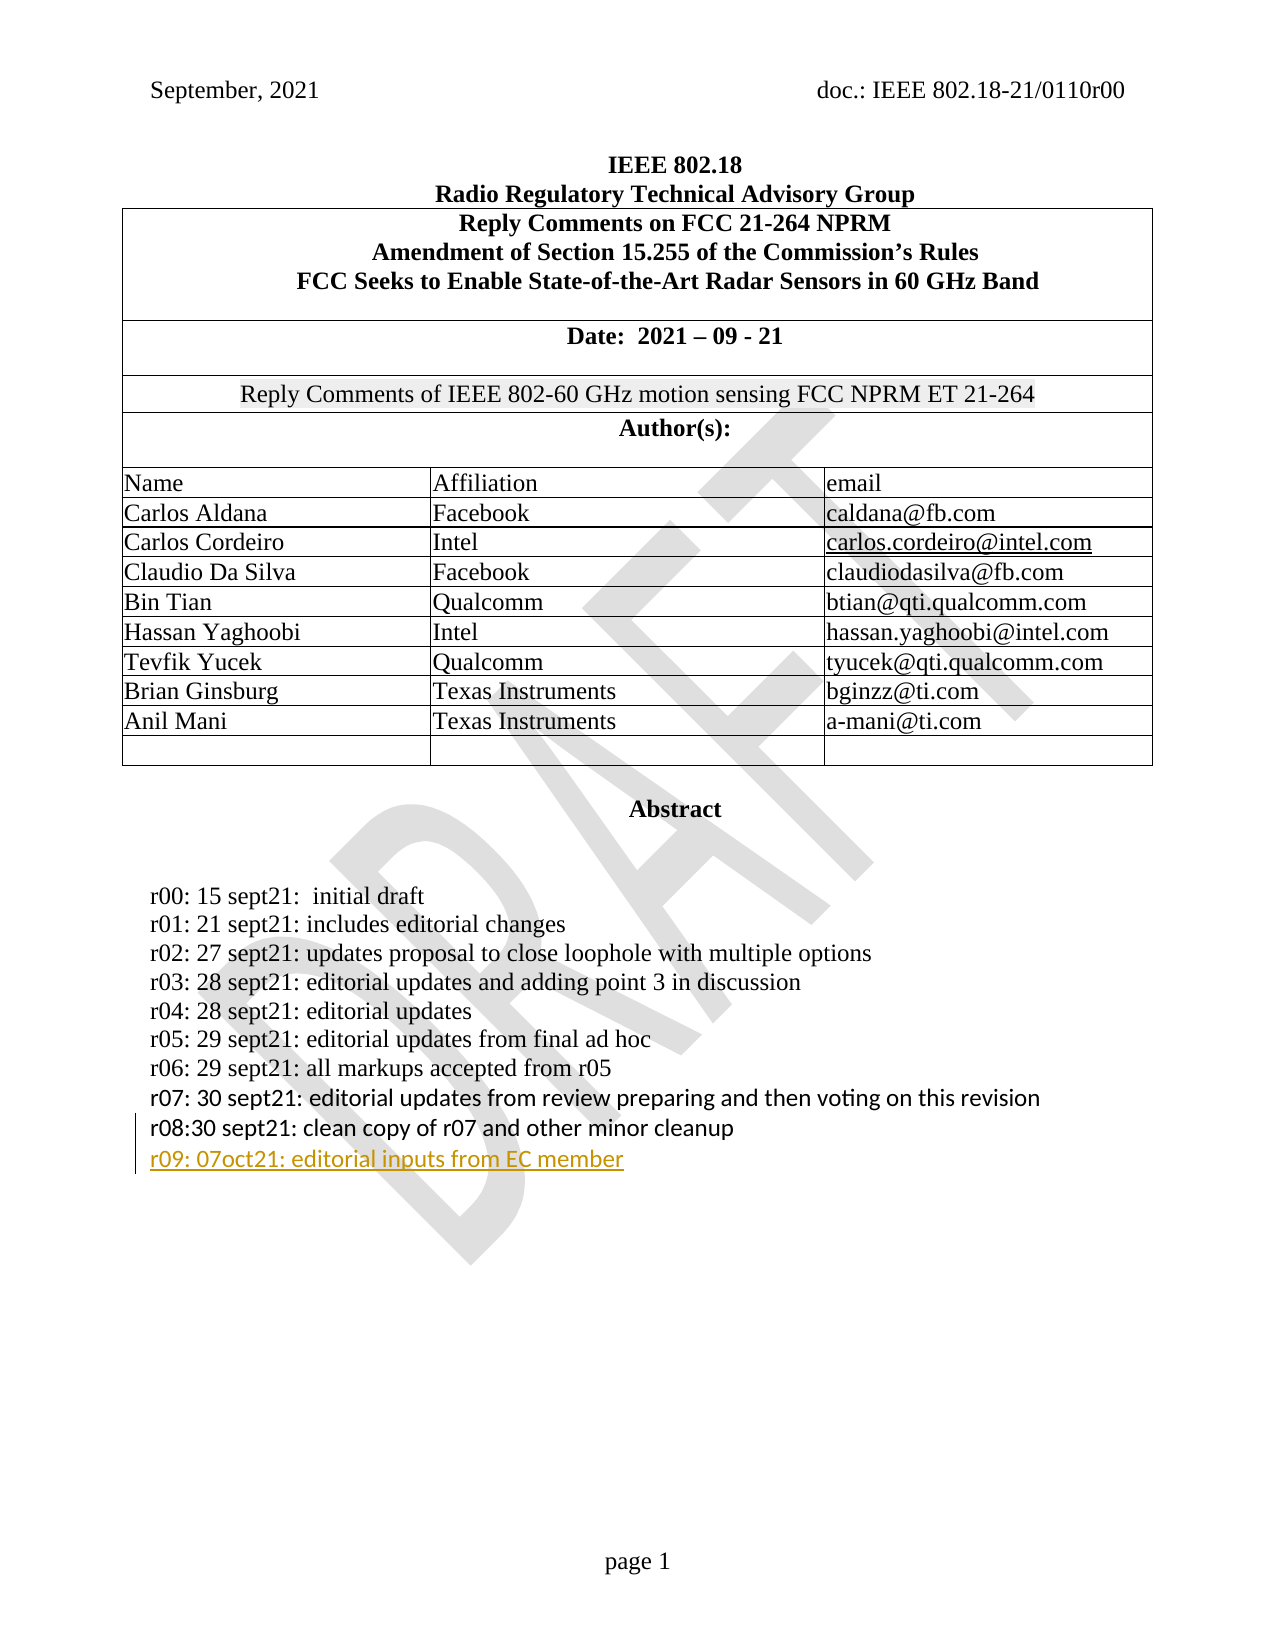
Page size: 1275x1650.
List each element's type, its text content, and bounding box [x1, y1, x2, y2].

table_cell Facebook [431, 557, 824, 586]
table_cell [431, 736, 824, 765]
table_cell Bin Tian [123, 587, 430, 616]
table_cell Intel [431, 617, 824, 646]
text r01: 21 sept21: includes editorial changes [150, 909, 1125, 938]
table_cell hassan.yaghoobi@intel.com [825, 617, 1152, 646]
text r08:30 sept21: clean copy of r07 and other minor cleanup [150, 1112, 1125, 1143]
table_cell Intel [431, 528, 824, 556]
table_cell carlos.cordeiro@intel.com [825, 528, 1152, 556]
table_cell Qualcomm [431, 647, 824, 675]
text r03: 28 sept21: editorial updates and adding point 3 in discussion [150, 967, 1125, 996]
text r02: 27 sept21: updates proposal to close loophole with multiple options [150, 938, 1125, 967]
table_cell [825, 736, 1152, 765]
table_cell Hassan Yaghoobi [123, 617, 430, 646]
table_cell Carlos Aldana [123, 498, 430, 526]
text IEEE 802.18 [150, 150, 1125, 179]
table_cell Anil Mani [123, 706, 430, 735]
table_cell btian@qti.qualcomm.com [825, 587, 1152, 616]
text r07: 30 sept21: editorial updates from review preparing and then voting on this revision [150, 1082, 1125, 1112]
table_cell Tevfik Yucek [123, 647, 430, 675]
table_cell Author(s): [123, 413, 1152, 467]
table_cell tyucek@qti.qualcomm.com [825, 647, 1152, 675]
table_cell Carlos Cordeiro [123, 528, 430, 556]
table_cell Texas Instruments [431, 676, 824, 705]
table_cell a-mani@ti.com [825, 706, 1152, 735]
table_cell email [825, 468, 1152, 497]
text r04: 28 sept21: editorial updates [150, 996, 1125, 1024]
table_cell bginzz@ti.com [825, 676, 1152, 705]
table_cell Reply Comments of IEEE 802-60 GHz motion sensing FCC NPRM ET 21-264 [123, 376, 1152, 412]
text r06: 29 sept21: all markups accepted from r05 [150, 1053, 1125, 1082]
table_cell Claudio Da Silva [123, 557, 430, 586]
table_cell Qualcomm [431, 587, 824, 616]
table_cell claudiodasilva@fb.com [825, 557, 1152, 586]
table_cell Name [123, 468, 430, 497]
table_cell Brian Ginsburg [123, 676, 430, 705]
text r00: 15 sept21: initial draft [150, 881, 1125, 909]
table_cell Date: 2021 – 09 - 21 [123, 321, 1152, 374]
text Radio Regulatory Technical Advisory Group [150, 179, 1125, 207]
text Abstract [150, 794, 1125, 823]
table_cell Affiliation [431, 468, 824, 497]
text r05: 29 sept21: editorial updates from final ad hoc [150, 1024, 1125, 1053]
table_cell Facebook [431, 498, 824, 526]
table_cell Texas Instruments [431, 706, 824, 735]
table_header Reply Comments on FCC 21-264 NPRM Amendment of Section 15.255 of the Commission’s Rules FCC Seeks to Enable State-of-the-Art Radar Sensors in 60 GHz Band [123, 209, 1152, 320]
table_cell caldana@fb.com [825, 498, 1152, 526]
table_cell [123, 736, 430, 765]
